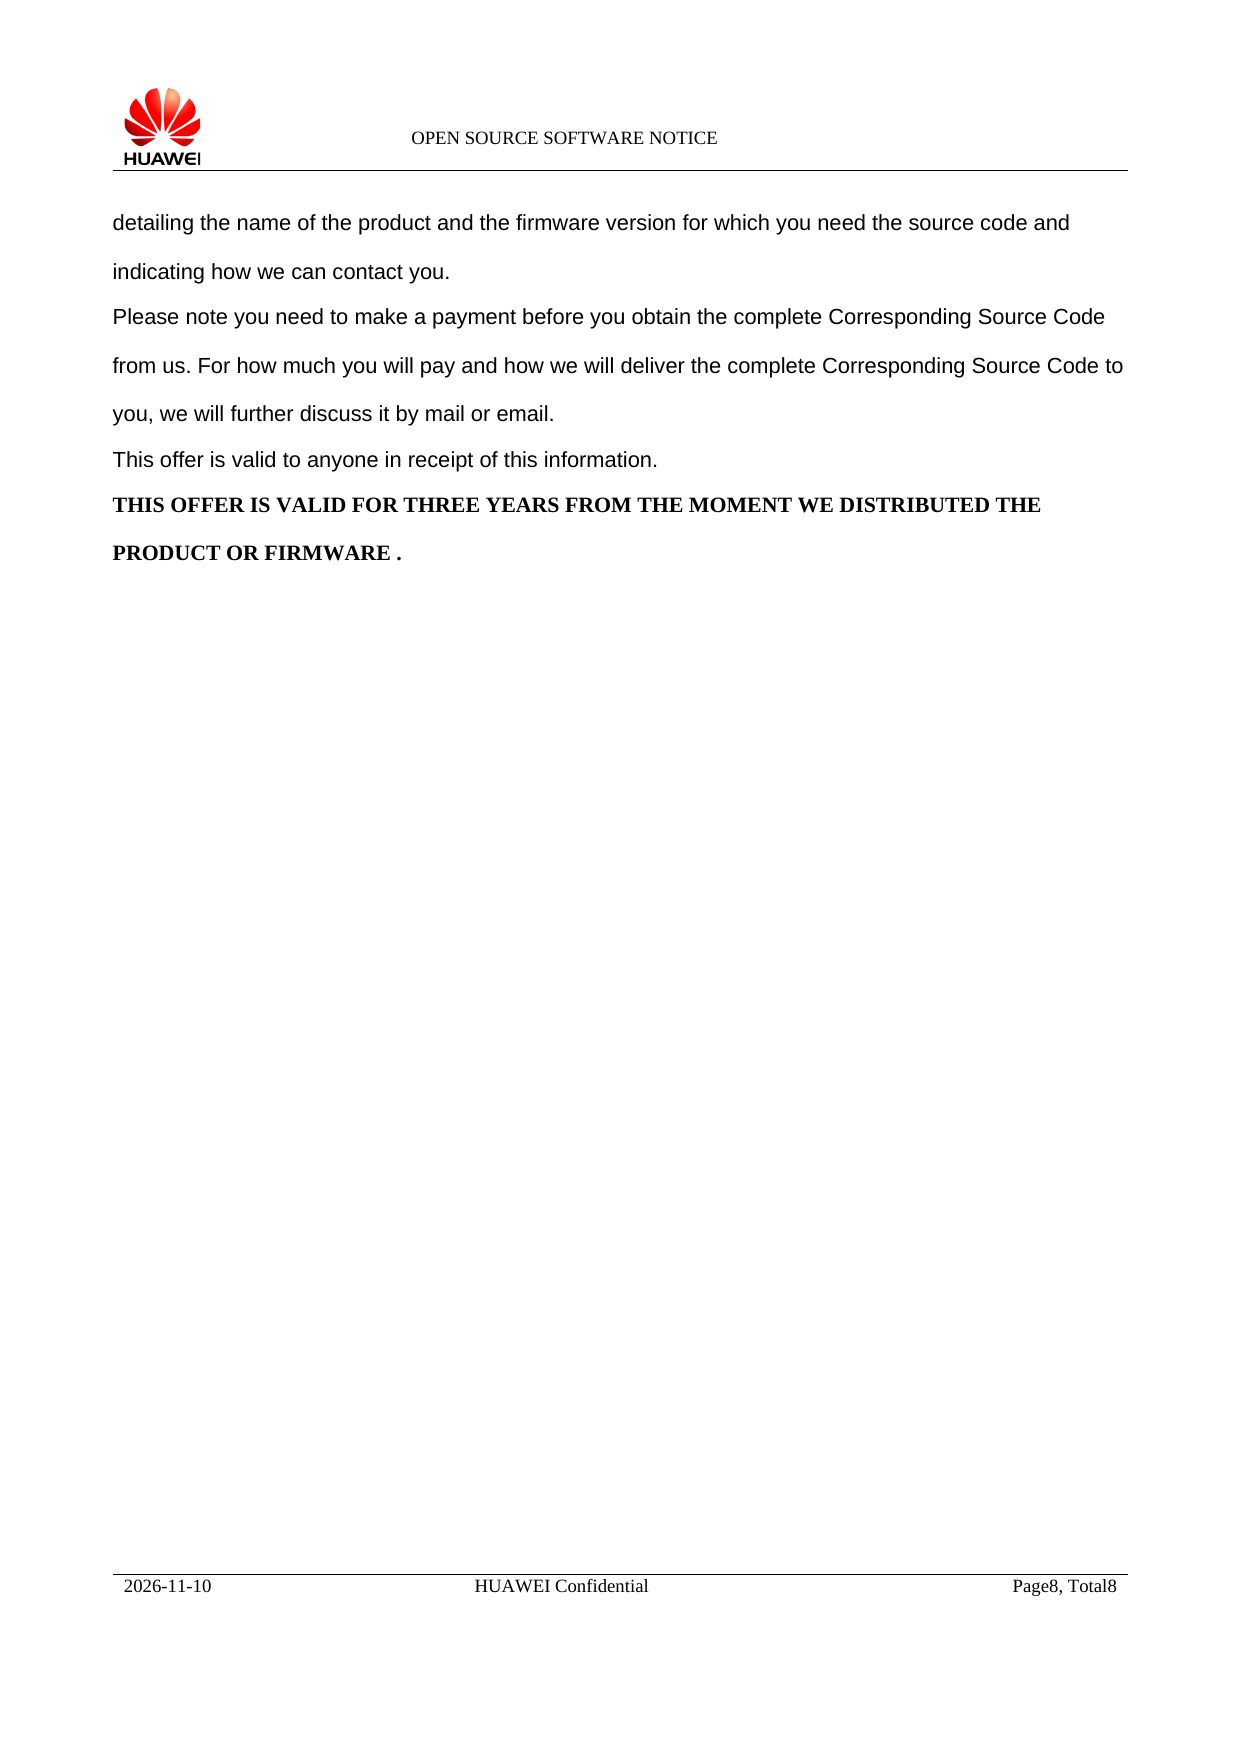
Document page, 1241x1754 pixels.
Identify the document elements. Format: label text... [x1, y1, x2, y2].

picture [124, 88, 201, 165]
text detailing the name of the product and the firmware version for which you need the source code and indicating how we can contact you. [112, 206, 1128, 288]
text This offer is valid to anyone in receipt of this information. [112, 443, 1128, 475]
text This offer is valid for three years from the moment we distributed the product or firmware . [112, 488, 1128, 569]
text Please note you need to make a payment before you obtain the complete Corresponding Source Code from us. For how much you will pay and how we will deliver the complete Corresponding Source Code to you, we will further discuss it by mail or email. [112, 300, 1128, 430]
